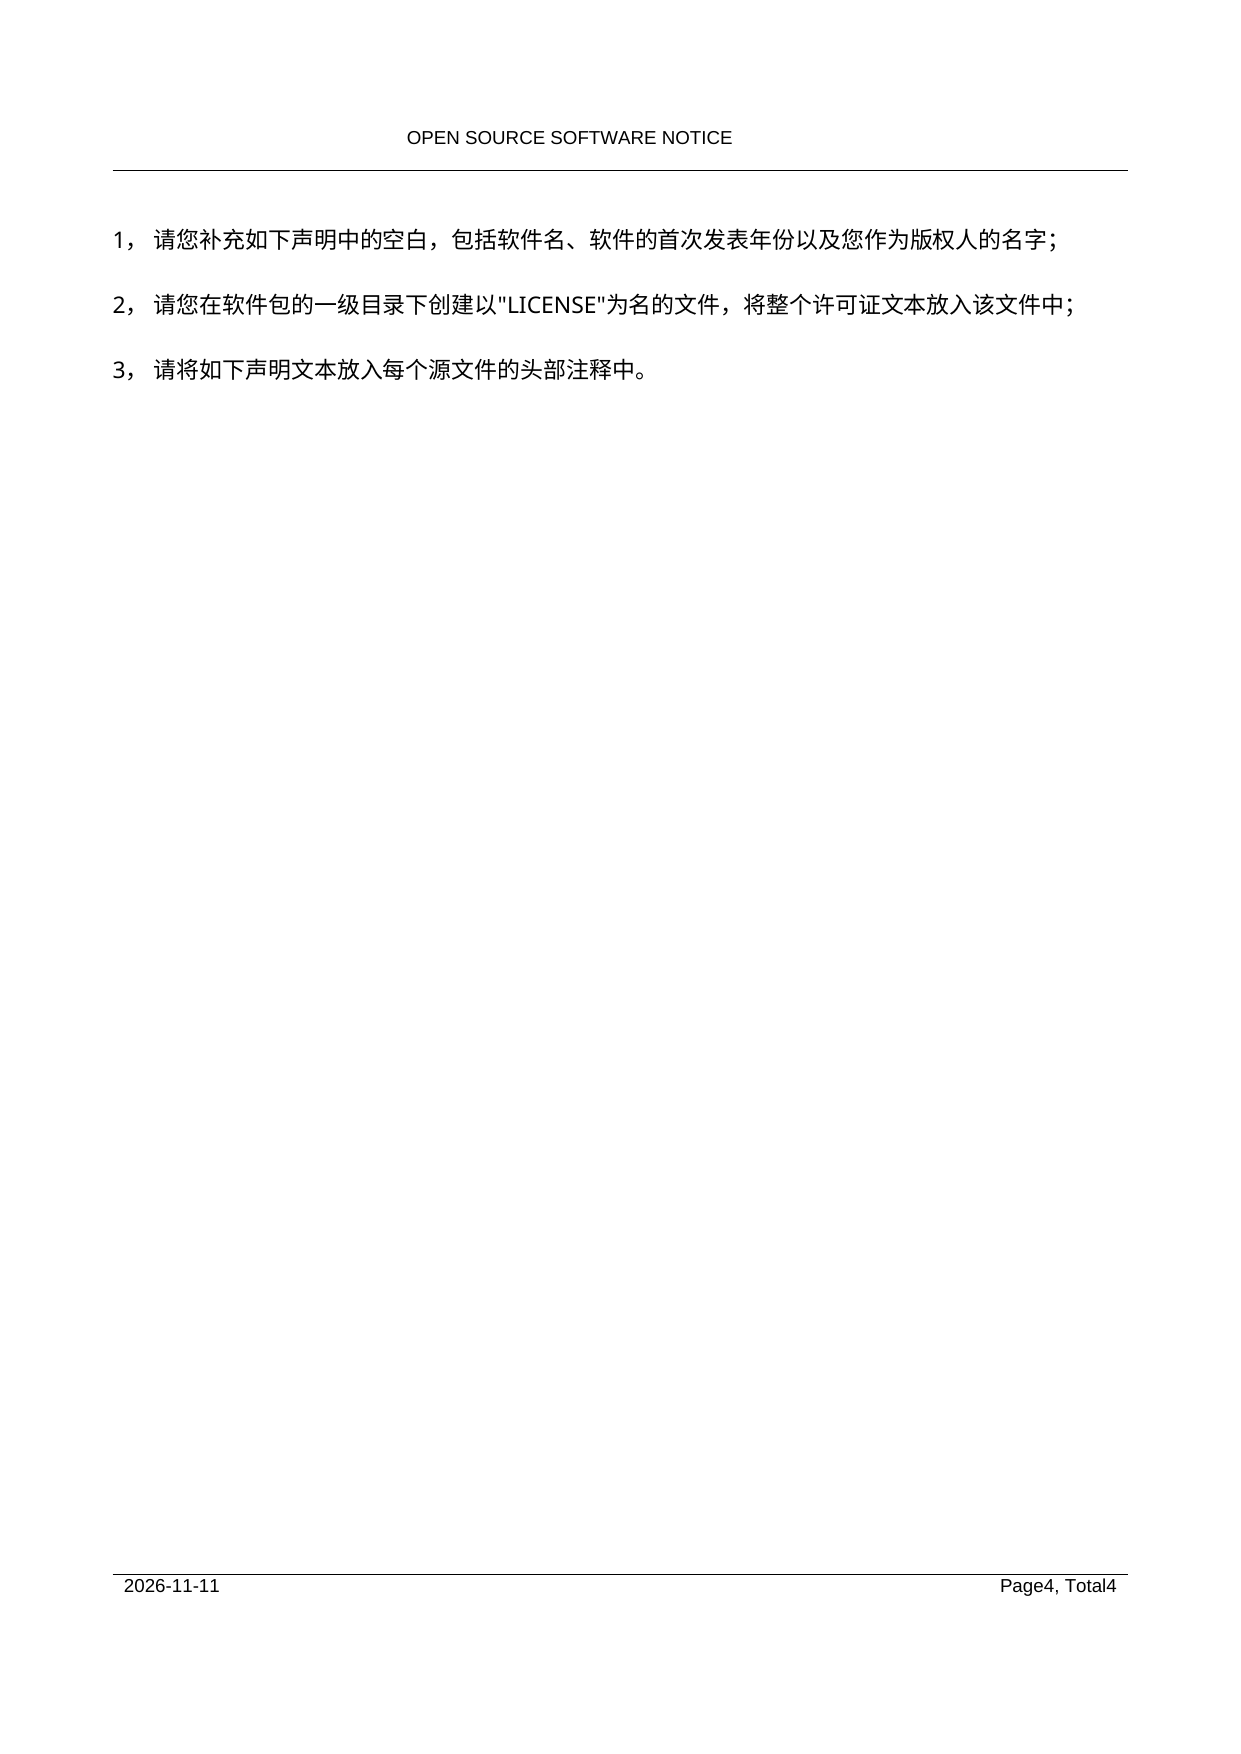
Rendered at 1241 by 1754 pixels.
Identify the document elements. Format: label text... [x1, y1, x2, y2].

text 3， 请将如下声明文本放入每个源文件的头部注释中。 [112, 336, 1128, 401]
text 1， 请您补充如下声明中的空白，包括软件名、软件的首次发表年份以及您作为版权人的名字； [112, 206, 1128, 271]
text 2， 请您在软件包的一级目录下创建以"LICENSE"为名的文件，将整个许可证文本放入该文件中； [112, 271, 1128, 336]
